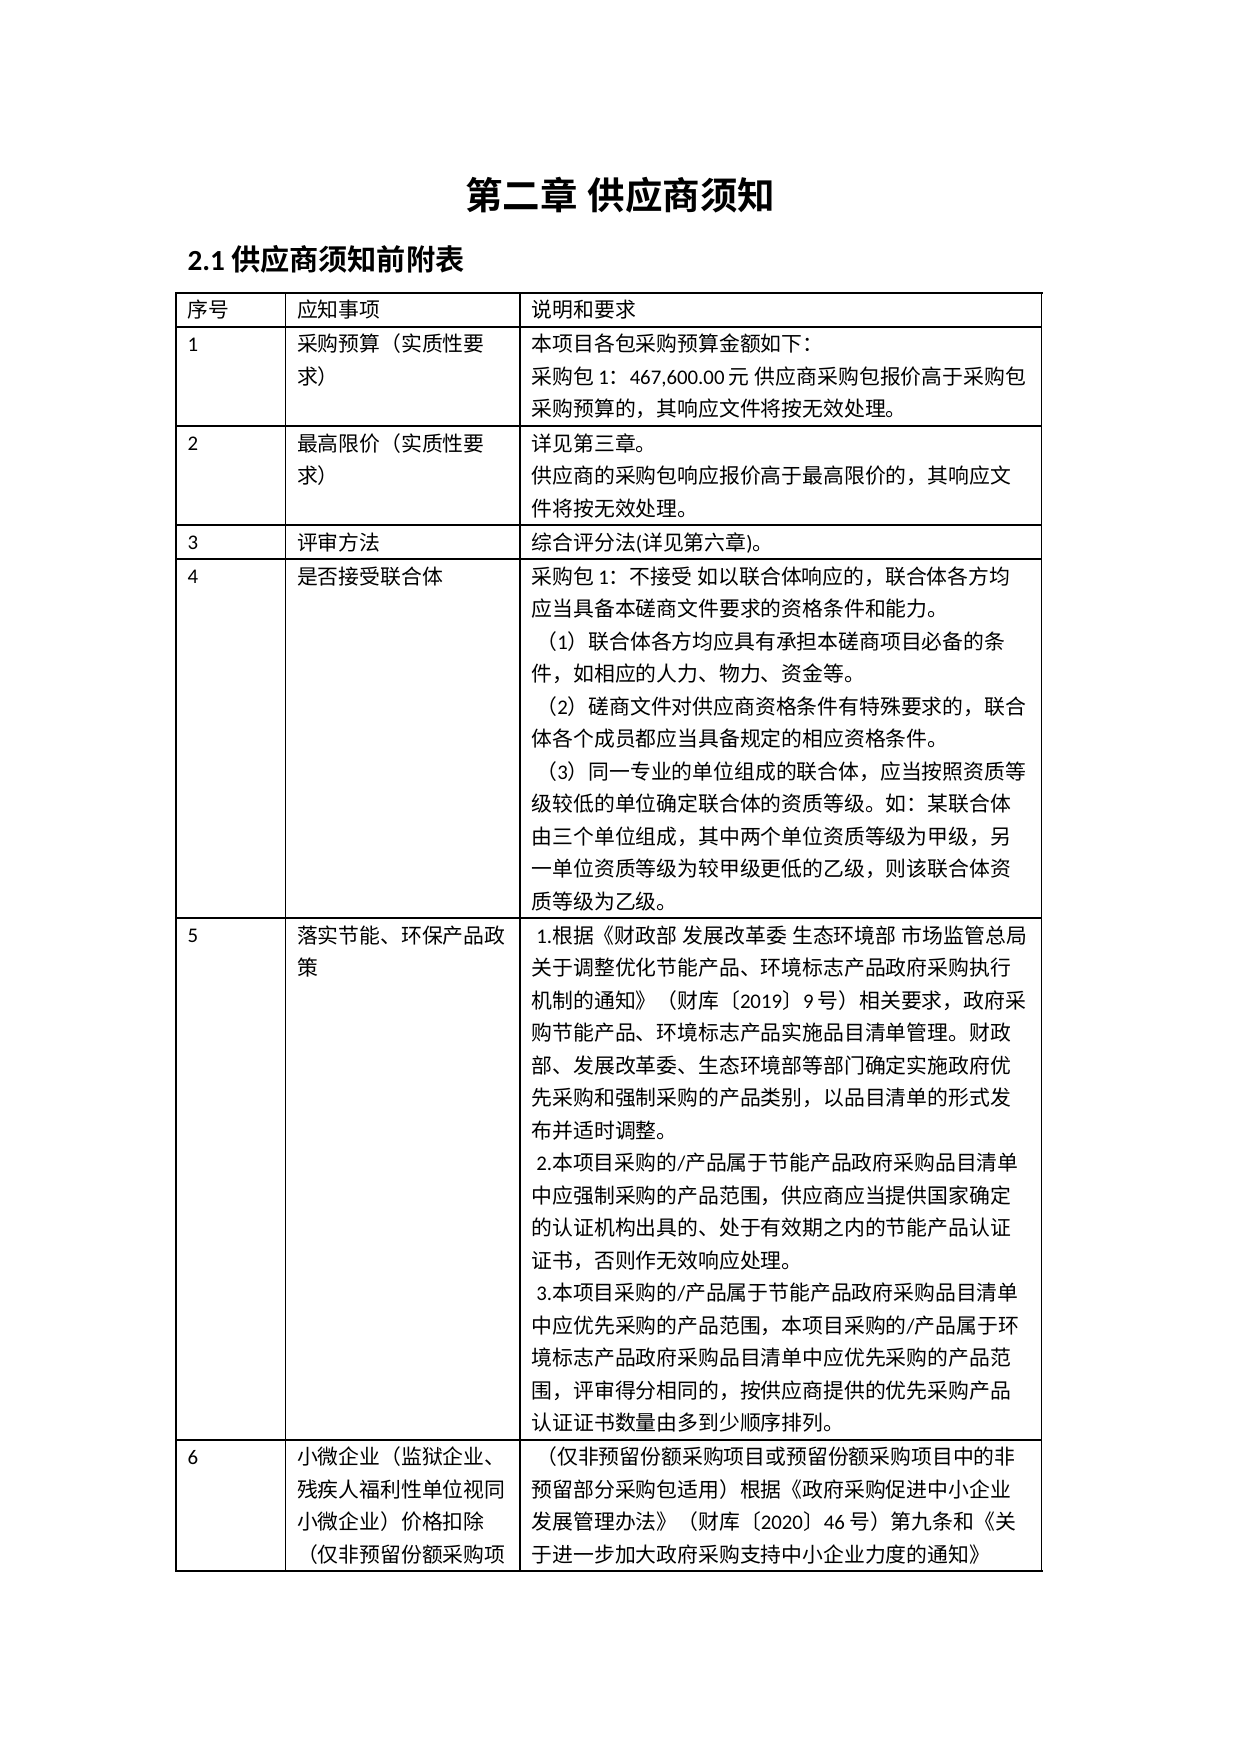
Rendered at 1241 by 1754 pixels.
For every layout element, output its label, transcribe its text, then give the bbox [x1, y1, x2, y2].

table_cell 评审方法 [286, 526, 519, 558]
table_cell 详见第三章。 供应商的采购包响应报价高于最高限价的，其响应文件将按无效处理。 [521, 427, 1041, 524]
table_header 说明和要求 [521, 294, 1041, 326]
table_cell 1.根据《财政部 发展改革委 生态环境部 市场监管总局关于调整优化节能产品、环境标志产品政府采购执行机制的通知》（财库〔2019〕9号）相关要求，政府采购节能产品、环境标志产品实施品目清单管理。财政部、发展改革委、生态环境部等部门确定实施政府优先采购和强制采购的产品类别，以品目清单的形式发布并适时调整。 2.本项目采购的/产品属于节能产品政府采购品目清单中应强制采购的产品范围，供应商应当提供国家确定的认证机构出具的、处于有效期之内的节能产品认证证书，否则作无效响应处理。 3.本项目采购的/产品属于节能产品政府采购品目清单中应优先采购的产品范围，本项目采购的/产品属于环境标志产品政府采购品目清单中应优先采购的产品范围，评审得分相同的，按供应商提供的优先采购产品认证证书数量由多到少顺序排列。 [521, 919, 1041, 1439]
table_cell 6 [177, 1441, 285, 1570]
table_cell 采购预算（实质性要求） [286, 328, 519, 425]
table_cell 4 [177, 560, 285, 917]
text 第二章 供应商须知 [187, 162, 1053, 227]
table_cell 1 [177, 328, 285, 425]
table_cell 采购包1：不接受 如以联合体响应的，联合体各方均应当具备本磋商文件要求的资格条件和能力。 （1）联合体各方均应具有承担本磋商项目必备的条件，如相应的人力、物力、资金等。 （2）磋商文件对供应商资格条件有特殊要求的，联合体各个成员都应当具备规定的相应资格条件。 （3）同一专业的单位组成的联合体，应当按照资质等级较低的单位确定联合体的资质等级。如：某联合体由三个单位组成，其中两个单位资质等级为甲级，另一单位资质等级为较甲级更低的乙级，则该联合体资质等级为乙级。 [521, 560, 1041, 917]
text 2.1供应商须知前附表 [187, 227, 1053, 292]
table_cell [521, 1441, 1041, 1570]
table_cell 落实节能、环保产品政策 [286, 919, 519, 1439]
table_cell 5 [177, 919, 285, 1439]
table_header 序号 [177, 294, 285, 326]
table_cell 本项目各包采购预算金额如下： 采购包1：467,600.00元 供应商采购包报价高于采购包采购预算的，其响应文件将按无效处理。 [521, 328, 1041, 425]
table_cell 综合评分法(详见第六章)。 [521, 526, 1041, 558]
table_cell 3 [177, 526, 285, 558]
table_cell 2 [177, 427, 285, 524]
table_cell 最高限价（实质性要求） [286, 427, 519, 524]
table_cell 是否接受联合体 [286, 560, 519, 917]
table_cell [286, 1441, 519, 1570]
table_header 应知事项 [286, 294, 519, 326]
